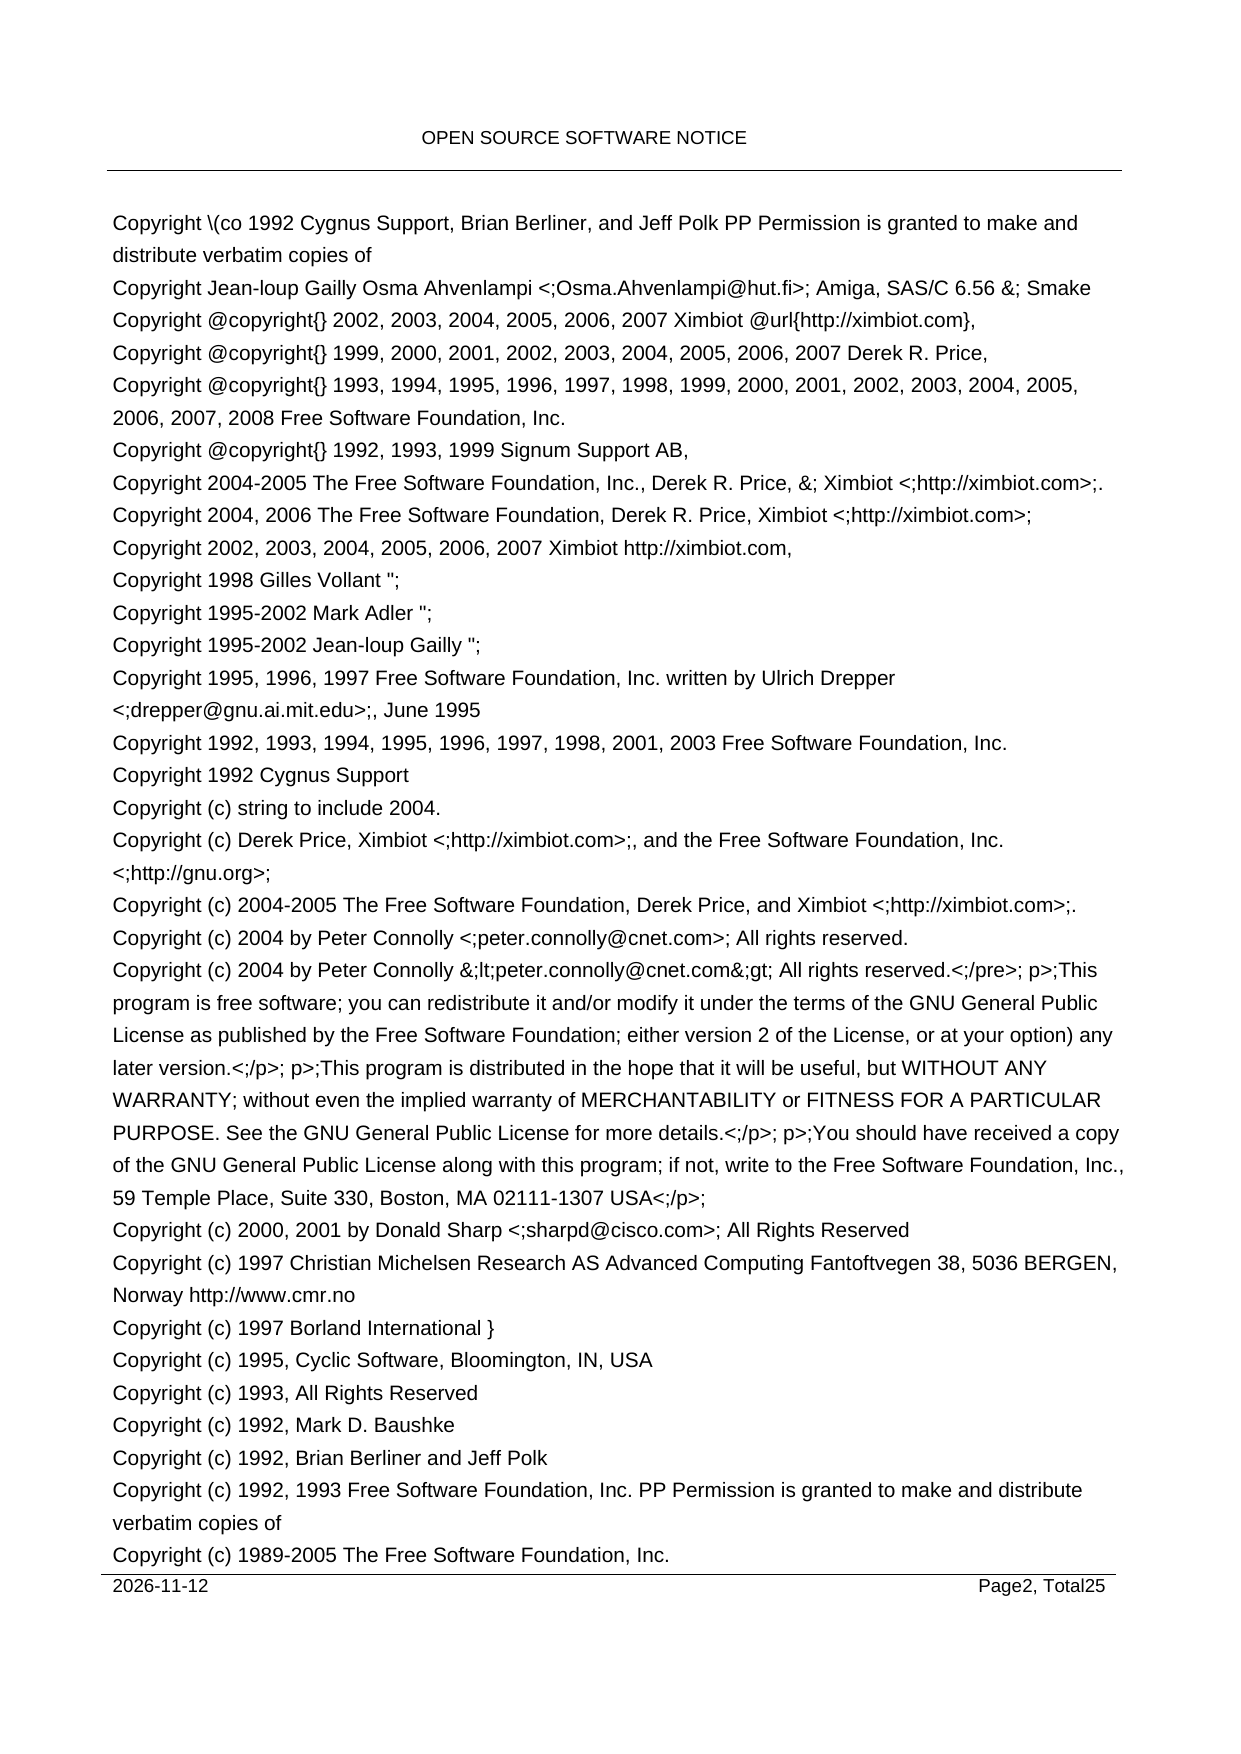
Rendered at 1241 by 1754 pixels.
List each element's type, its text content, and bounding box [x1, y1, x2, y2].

text Copyright @copyright{} 2002, 2003, 2004, 2005, 2006, 2007 Ximbiot @url{http://ximbiot.com}, [112, 304, 1128, 336]
text Copyright 1998 Gilles Vollant "; [112, 564, 1128, 596]
text Copyright @copyright{} 1992, 1993, 1999 Signum Support AB, [112, 434, 1128, 466]
text Copyright Jean-loup Gailly Osma Ahvenlampi <;Osma.Ahvenlampi@hut.fi>; Amiga, SAS/C 6.56 &; Smake [112, 271, 1128, 304]
text Copyright (c) 1993, All Rights Reserved [112, 1376, 1128, 1409]
text Copyright (c) 2000, 2001 by Donald Sharp <;sharpd@cisco.com>; All Rights Reserved [112, 1214, 1128, 1246]
text Copyright 1992, 1993, 1994, 1995, 1996, 1997, 1998, 2001, 2003 Free Software Foundation, Inc. [112, 726, 1128, 759]
text Copyright @copyright{} 1999, 2000, 2001, 2002, 2003, 2004, 2005, 2006, 2007 Derek R. Price, [112, 336, 1128, 369]
text Copyright 2004-2005 The Free Software Foundation, Inc., Derek R. Price, &; Ximbiot <;http://ximbiot.com>;. [112, 466, 1128, 499]
text Copyright (c) Derek Price, Ximbiot <;http://ximbiot.com>;, and the Free Software Foundation, Inc. <;http://gnu.org>; [112, 824, 1128, 889]
text Copyright 1992 Cygnus Support [112, 759, 1128, 791]
text Copyright 1995-2002 Jean-loup Gailly "; [112, 629, 1128, 661]
text Copyright (c) 2004 by Peter Connolly <;peter.connolly@cnet.com>; All rights reserved. [112, 921, 1128, 954]
text Copyright (c) 1997 Borland International } [112, 1311, 1128, 1344]
text Copyright (c) 1989-2005 The Free Software Foundation, Inc. [112, 1539, 1128, 1571]
text Copyright (c) 1992, 1993 Free Software Foundation, Inc. PP Permission is granted to make and distribute verbatim copies of [112, 1474, 1128, 1539]
text Copyright (c) 1995, Cyclic Software, Bloomington, IN, USA [112, 1344, 1128, 1376]
text Copyright 2004, 2006 The Free Software Foundation, Derek R. Price, Ximbiot <;http://ximbiot.com>; [112, 499, 1128, 531]
text Copyright @copyright{} 1993, 1994, 1995, 1996, 1997, 1998, 1999, 2000, 2001, 2002, 2003, 2004, 2005, 2006, 2007, 2008 Free Software Foundation, Inc. [112, 369, 1128, 434]
text Copyright 1995, 1996, 1997 Free Software Foundation, Inc. written by Ulrich Drepper <;drepper@gnu.ai.mit.edu>;, June 1995 [112, 661, 1128, 726]
text Copyright (c) 1992, Mark D. Baushke [112, 1409, 1128, 1441]
text Copyright 1995-2002 Mark Adler "; [112, 596, 1128, 629]
text Copyright (c) 1992, Brian Berliner and Jeff Polk [112, 1441, 1128, 1474]
text Copyright (c) 2004 by Peter Connolly &;lt;peter.connolly@cnet.com&;gt; All rights reserved.<;/pre>; p>;This program is free software; you can redistribute it and/or modify it under the terms of the GNU General Public License as published by the Free Software Foundation; either version 2 of the License, or at your option) any later version.<;/p>; p>;This program is distributed in the hope that it will be useful, but WITHOUT ANY WARRANTY; without even the implied warranty of MERCHANTABILITY or FITNESS FOR A PARTICULAR PURPOSE. See the GNU General Public License for more details.<;/p>; p>;You should have received a copy of the GNU General Public License along with this program; if not, write to the Free Software Foundation, Inc., 59 Temple Place, Suite 330, Boston, MA 02111-1307 USA<;/p>; [112, 954, 1128, 1214]
text Copyright \(co 1992 Cygnus Support, Brian Berliner, and Jeff Polk PP Permission is granted to make and distribute verbatim copies of [112, 206, 1128, 271]
text Copyright (c) 1997 Christian Michelsen Research AS Advanced Computing Fantoftvegen 38, 5036 BERGEN, Norway http://www.cmr.no [112, 1246, 1128, 1311]
text Copyright (c) string to include 2004. [112, 791, 1128, 824]
text Copyright (c) 2004-2005 The Free Software Foundation, Derek Price, and Ximbiot <;http://ximbiot.com>;. [112, 889, 1128, 921]
text Copyright 2002, 2003, 2004, 2005, 2006, 2007 Ximbiot http://ximbiot.com, [112, 531, 1128, 564]
